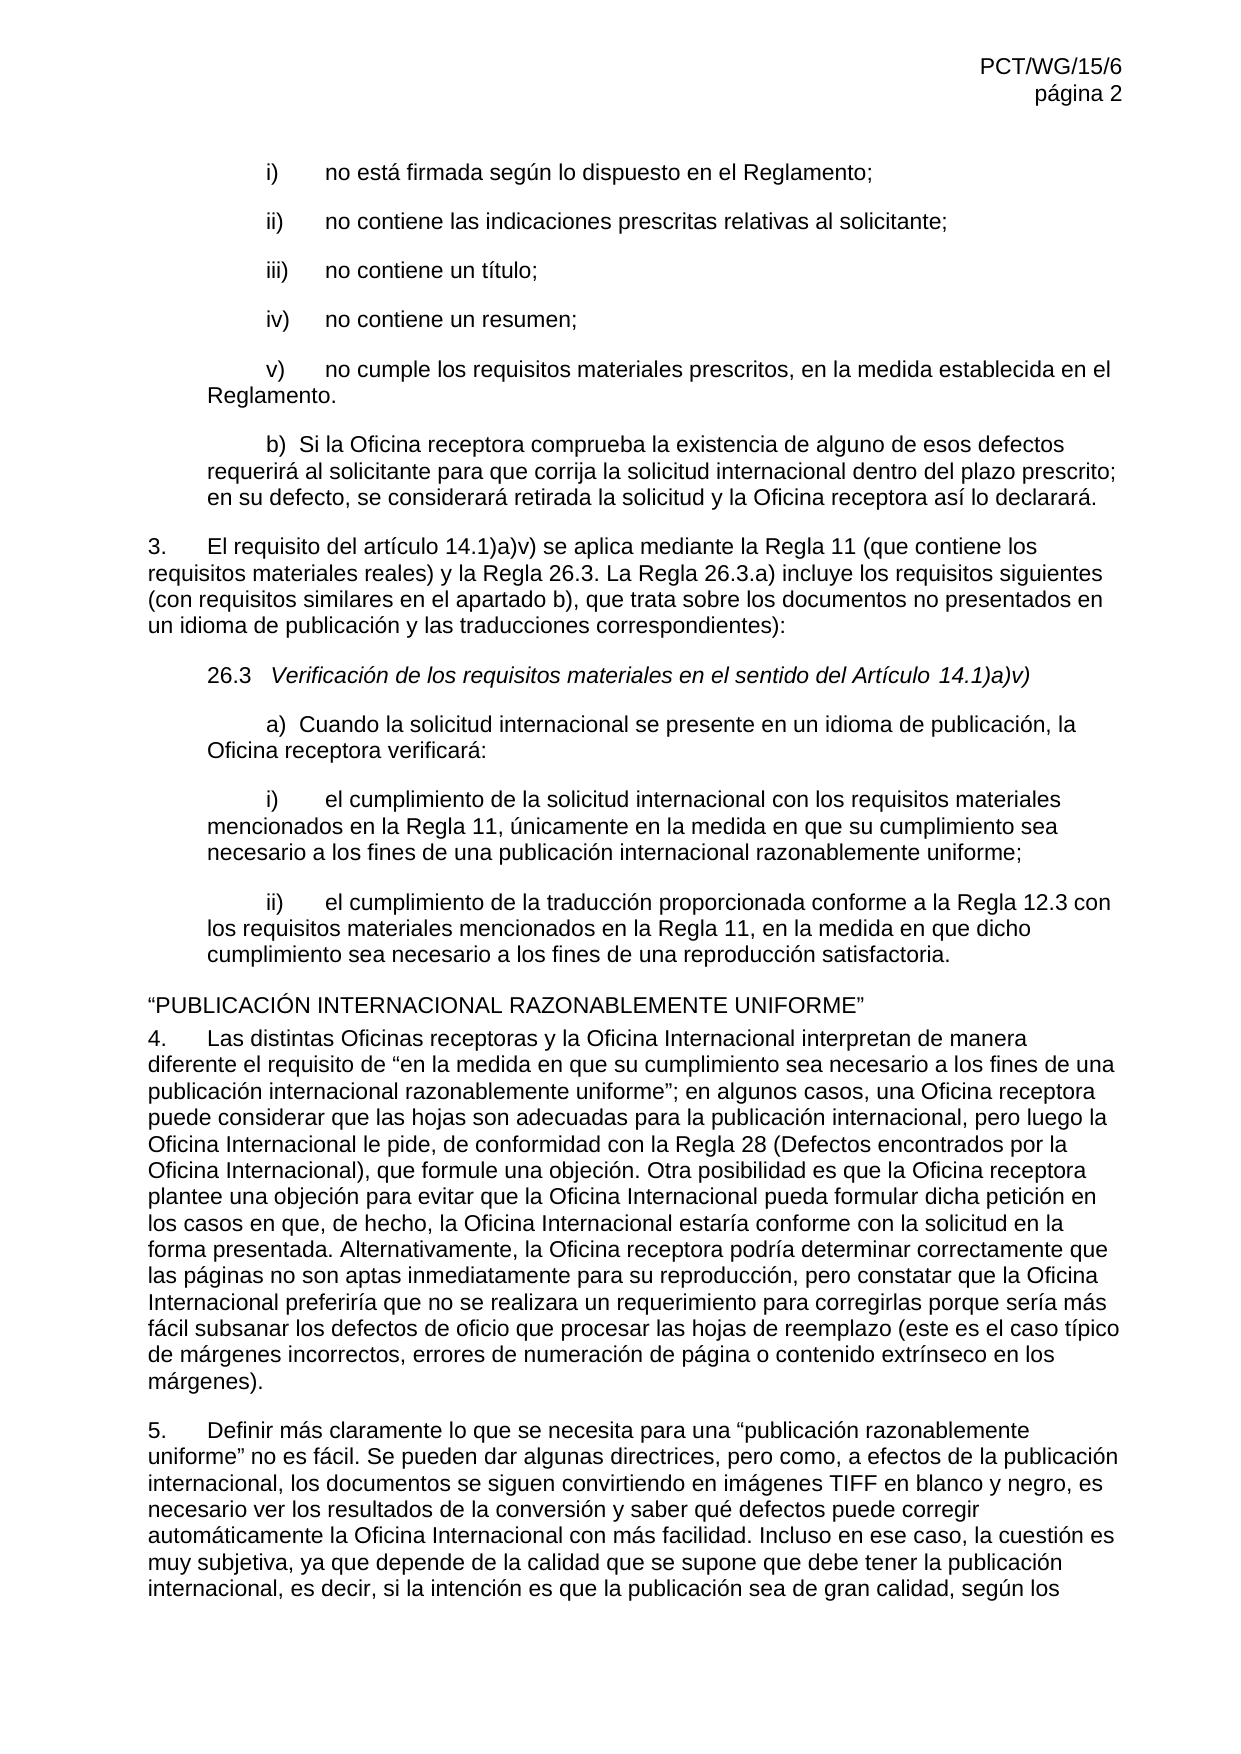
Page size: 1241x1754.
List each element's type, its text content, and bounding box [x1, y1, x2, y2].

text a) Cuando la solicitud internacional se presente en un idioma de publicación, la Oficina receptora verificará: [207, 711, 1122, 763]
text iv) no contiene un resumen; [207, 306, 1122, 333]
text Las distintas Oficinas receptoras y la Oficina Internacional interpretan de manera diferente el requisito de “en la medida en que su cumplimiento sea necesario a los fines de una publicación internacional razonablemente uniforme”; en algunos casos, una Oficina receptora puede considerar que las hojas son adecuadas para la publicación internacional, pero luego la Oficina Internacional le pide, de conformidad con la Regla 28 (Defectos encontrados por la Oficina Internacional), que formule una objeción. Otra posibilidad es que la Oficina receptora plantee una objeción para evitar que la Oficina Internacional pueda formular dicha petición en los casos en que, de hecho, la Oficina Internacional estaría conforme con la solicitud en la forma presentada. Alternativamente, la Oficina receptora podría determinar correctamente que las páginas no son aptas inmediatamente para su reproducción, pero constatar que la Oficina Internacional preferiría que no se realizara un requerimiento para corregirlas porque sería más fácil subsanar los defectos de oficio que procesar las hojas de reemplazo (este es el caso típico de márgenes incorrectos, errores de numeración de página o contenido extrínseco en los márgenes). [148, 1025, 1122, 1394]
text i) el cumplimiento de la solicitud internacional con los requisitos materiales mencionados en la Regla 11, únicamente en la medida en que su cumplimiento sea necesario a los fines de una publicación internacional razonablemente uniforme; [207, 786, 1122, 866]
text El requisito del artículo 14.1)a)v) se aplica mediante la Regla 11 (que contiene los requisitos materiales reales) y la Regla 26.3. La Regla 26.3.a) incluye los requisitos siguientes (con requisitos similares en el apartado b), que trata sobre los documentos no presentados en un idioma de publicación y las traducciones correspondientes): [148, 533, 1122, 639]
text b) Si la Oficina receptora comprueba la existencia de alguno de esos defectos requerirá al solicitante para que corrija la solicitud internacional dentro del plazo prescrito; en su defecto, se considerará retirada la solicitud y la Oficina receptora así lo declarará. [207, 431, 1122, 510]
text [148, 1417, 1122, 1601]
subtitle “PUBLICACIÓN INTERNACIONAL RAZONABLEMENTE UNIFORME” [148, 992, 1122, 1019]
text v) no cumple los requisitos materiales prescritos, en la medida establecida en el Reglamento. [207, 356, 1122, 408]
text iii) no contiene un título; [207, 257, 1122, 283]
text ii) no contiene las indicaciones prescritas relativas al solicitante; [207, 208, 1122, 234]
text i) no está firmada según lo dispuesto en el Reglamento; [207, 158, 1122, 185]
text 26.3 Verificación de los requisitos materiales en el sentido del Artículo 14.1)a)v) [207, 662, 1122, 688]
text ii) el cumplimiento de la traducción proporcionada conforme a la Regla 12.3 con los requisitos materiales mencionados en la Regla 11, en la medida en que dicho cumplimiento sea necesario a los fines de una reproducción satisfactoria. [207, 888, 1122, 967]
